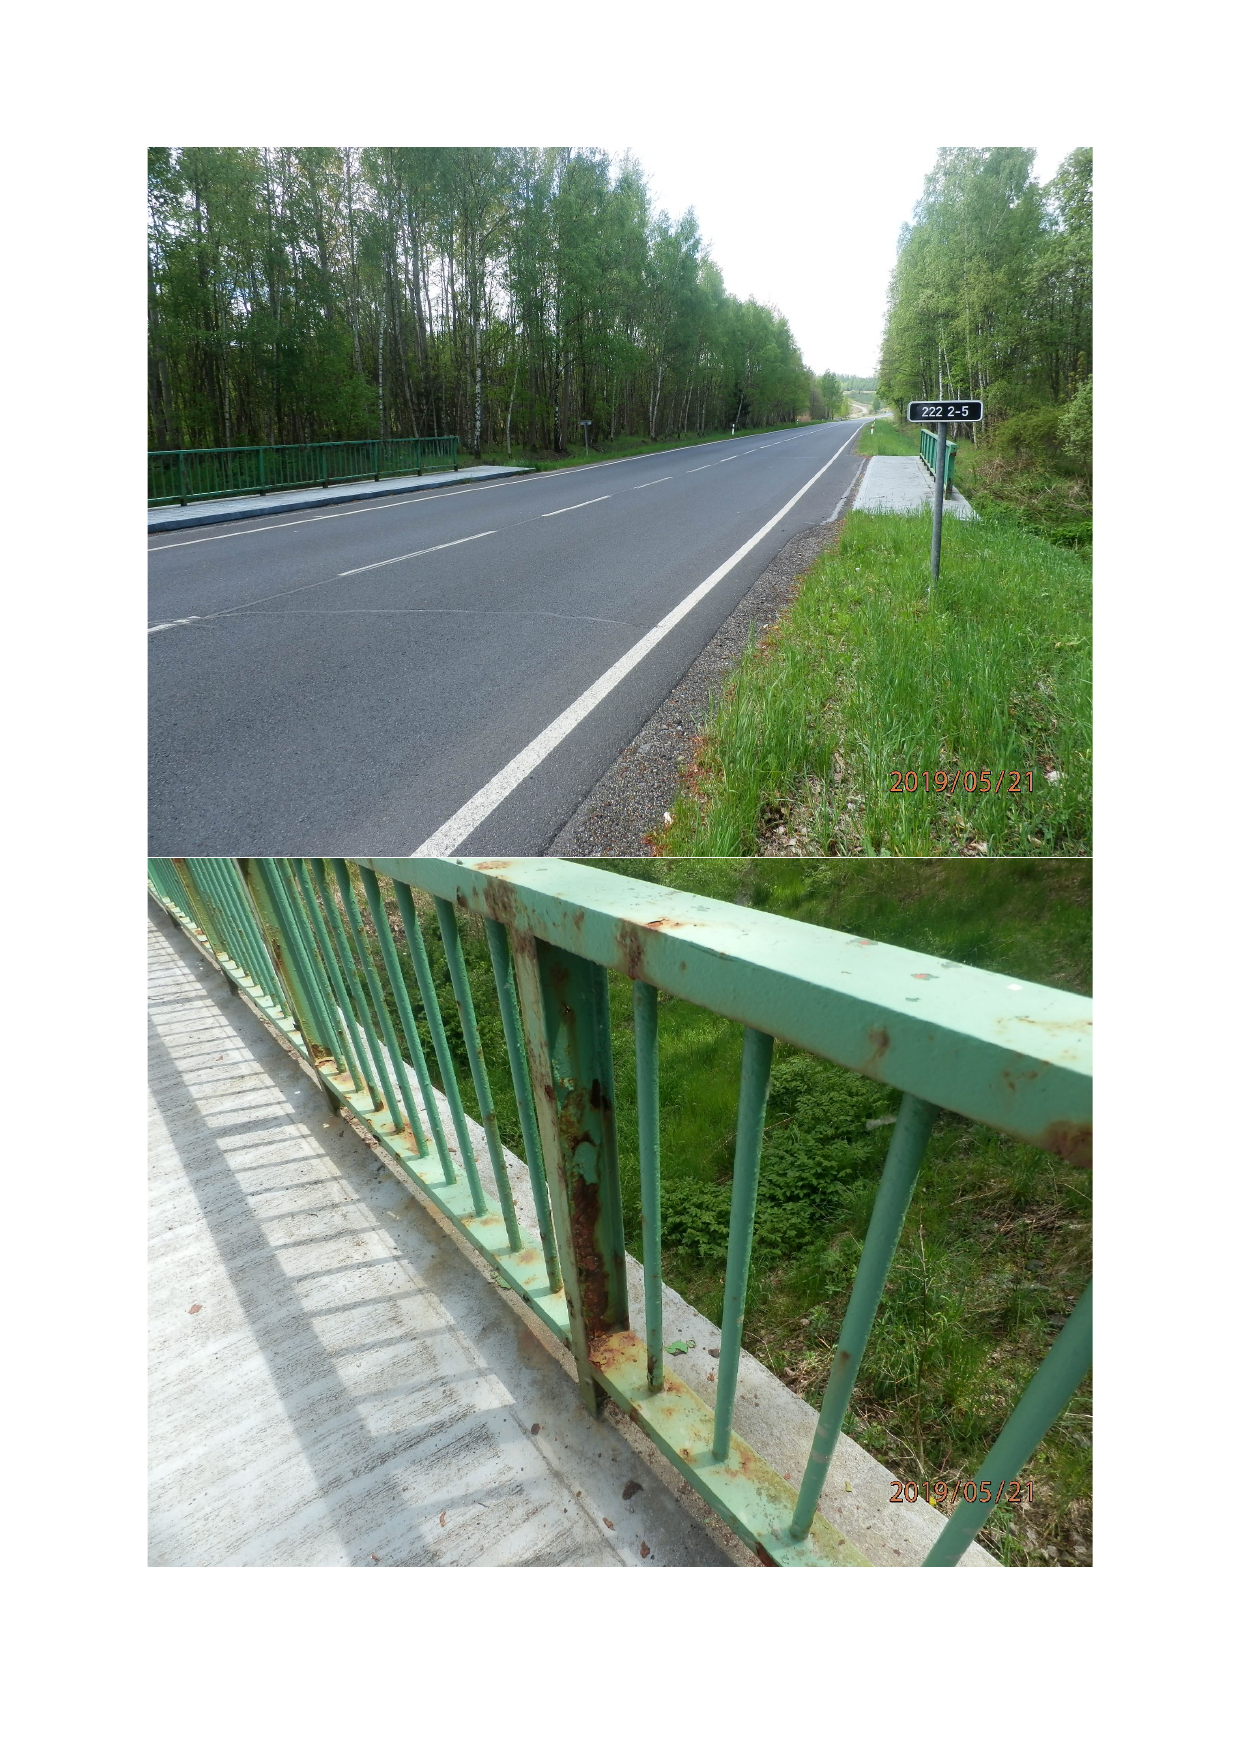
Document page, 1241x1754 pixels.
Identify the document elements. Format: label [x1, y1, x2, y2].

picture [147, 147, 1093, 857]
picture [147, 858, 1093, 1567]
